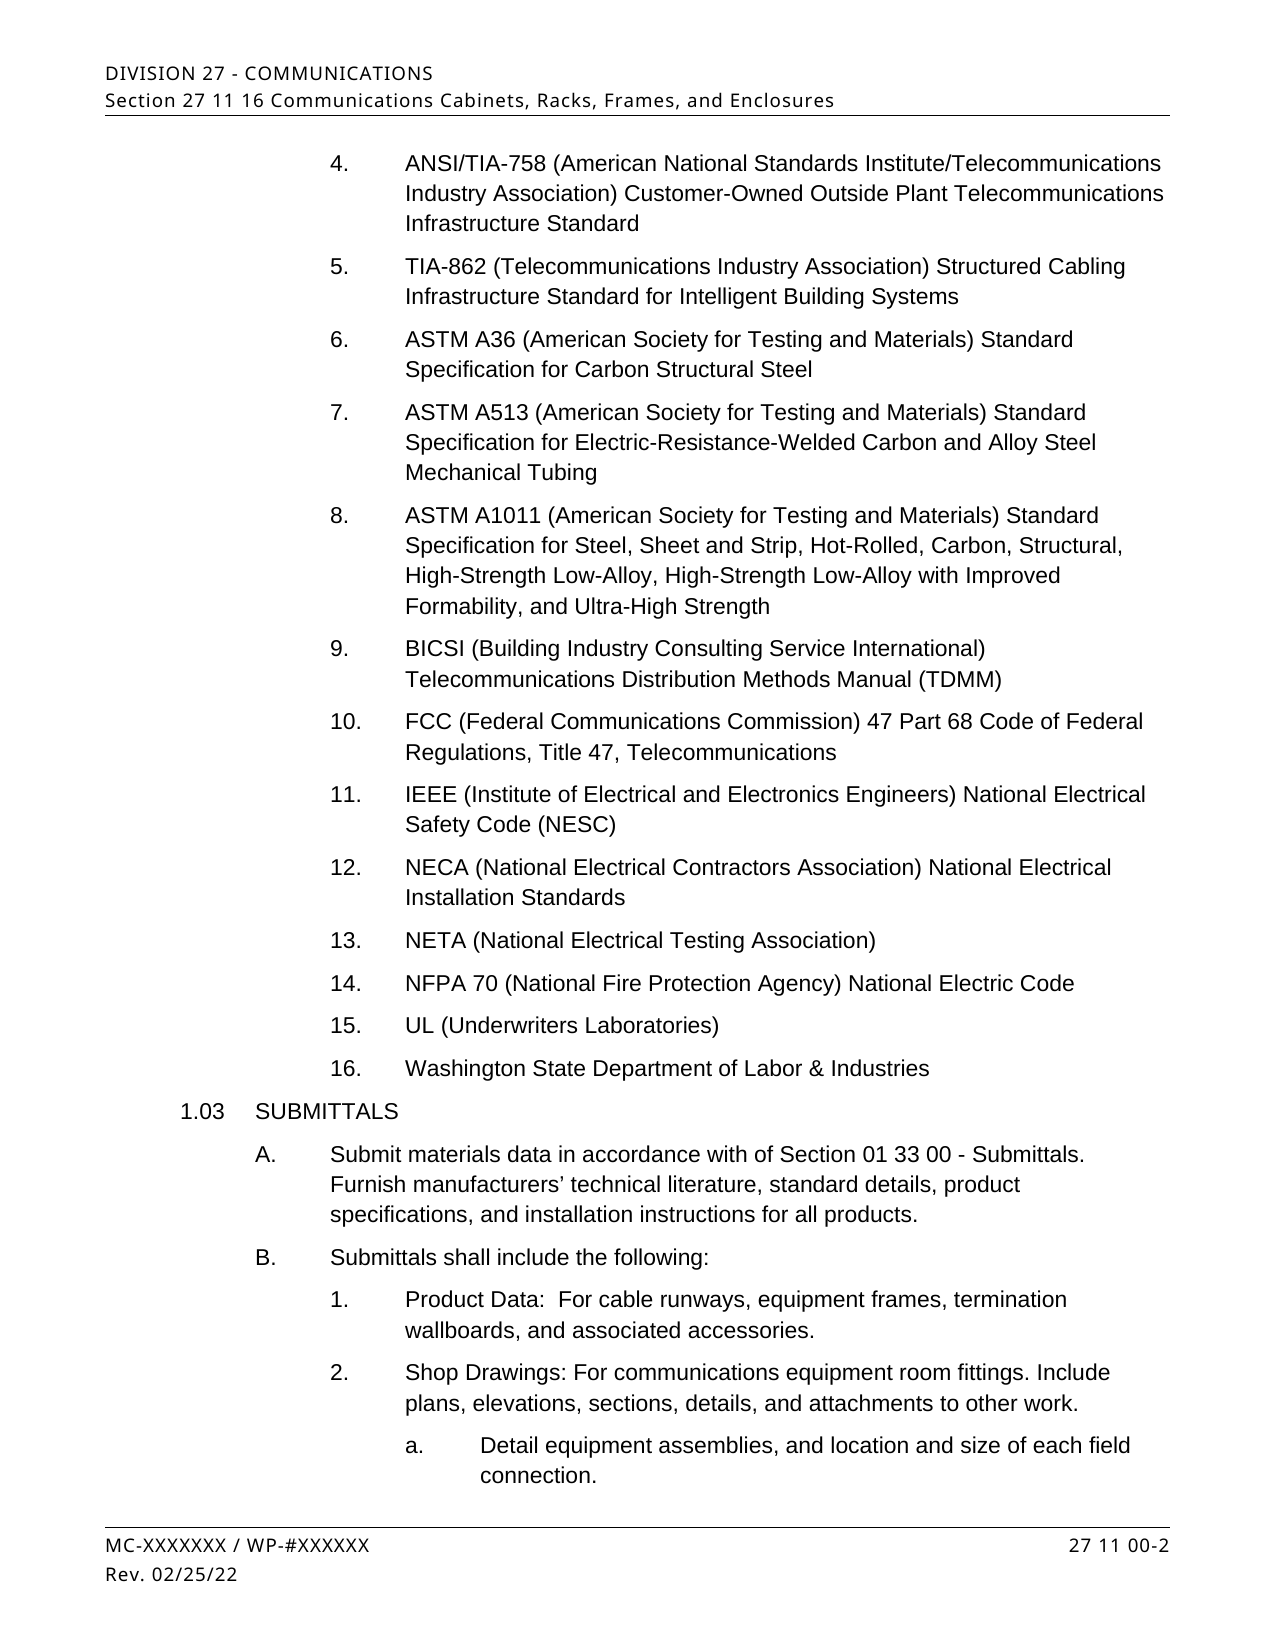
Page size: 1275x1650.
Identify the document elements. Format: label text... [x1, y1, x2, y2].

list Product Data: For cable runways, equipment frames, termination wallboards, and associated accessories. [330, 1286, 1170, 1343]
list UL (Underwriters Laboratories) [330, 1012, 1170, 1039]
list SUBMITTALS [180, 1098, 1170, 1124]
list ASTM A1011 (American Society for Testing and Materials) Standard Specification for Steel, Sheet and Strip, Hot-Rolled, Carbon, Structural, High-Strength Low-Alloy, High-Strength Low-Alloy with Improved Formability, and Ultra-High Strength [330, 502, 1170, 619]
list BICSI (Building Industry Consulting Service International) Telecommunications Distribution Methods Manual (TDMM) [330, 635, 1170, 692]
list NECA (National Electrical Contractors Association) National Electrical Installation Standards [330, 854, 1170, 911]
list Shop Drawings: For communications equipment room fittings. Include plans, elevations, sections, details, and attachments to other work. [330, 1359, 1170, 1416]
list Washington State Department of Labor & Industries [330, 1055, 1170, 1082]
list Submittals shall include the following: [255, 1244, 1170, 1270]
list NETA (National Electrical Testing Association) [330, 927, 1170, 953]
list ANSI/TIA-758 (American National Standards Institute/Telecommunications Industry Association) Customer-Owned Outside Plant Telecommunications Infrastructure Standard [330, 150, 1170, 237]
list ASTM A36 (American Society for Testing and Materials) Standard Specification for Carbon Structural Steel [330, 326, 1170, 383]
list TIA-862 (Telecommunications Industry Association) Structured Cabling Infrastructure Standard for Intelligent Building Systems [330, 253, 1170, 310]
list Detail equipment assemblies, and location and size of each field connection. [405, 1432, 1170, 1489]
list ASTM A513 (American Society for Testing and Materials) Standard Specification for Electric-Resistance-Welded Carbon and Alloy Steel Mechanical Tubing [330, 399, 1170, 486]
list IEEE (Institute of Electrical and Electronics Engineers) National Electrical Safety Code (NESC) [330, 781, 1170, 838]
list Submit materials data in accordance with of Section 01 33 00 - Submittals. Furnish manufacturers’ technical literature, standard details, product specifications, and installation instructions for all products. [255, 1141, 1170, 1227]
list FCC (Federal Communications Commission) 47 Part 68 Code of Federal Regulations, Title 47, Telecommunications [330, 708, 1170, 765]
list NFPA 70 (National Fire Protection Agency) National Electric Code [330, 970, 1170, 996]
